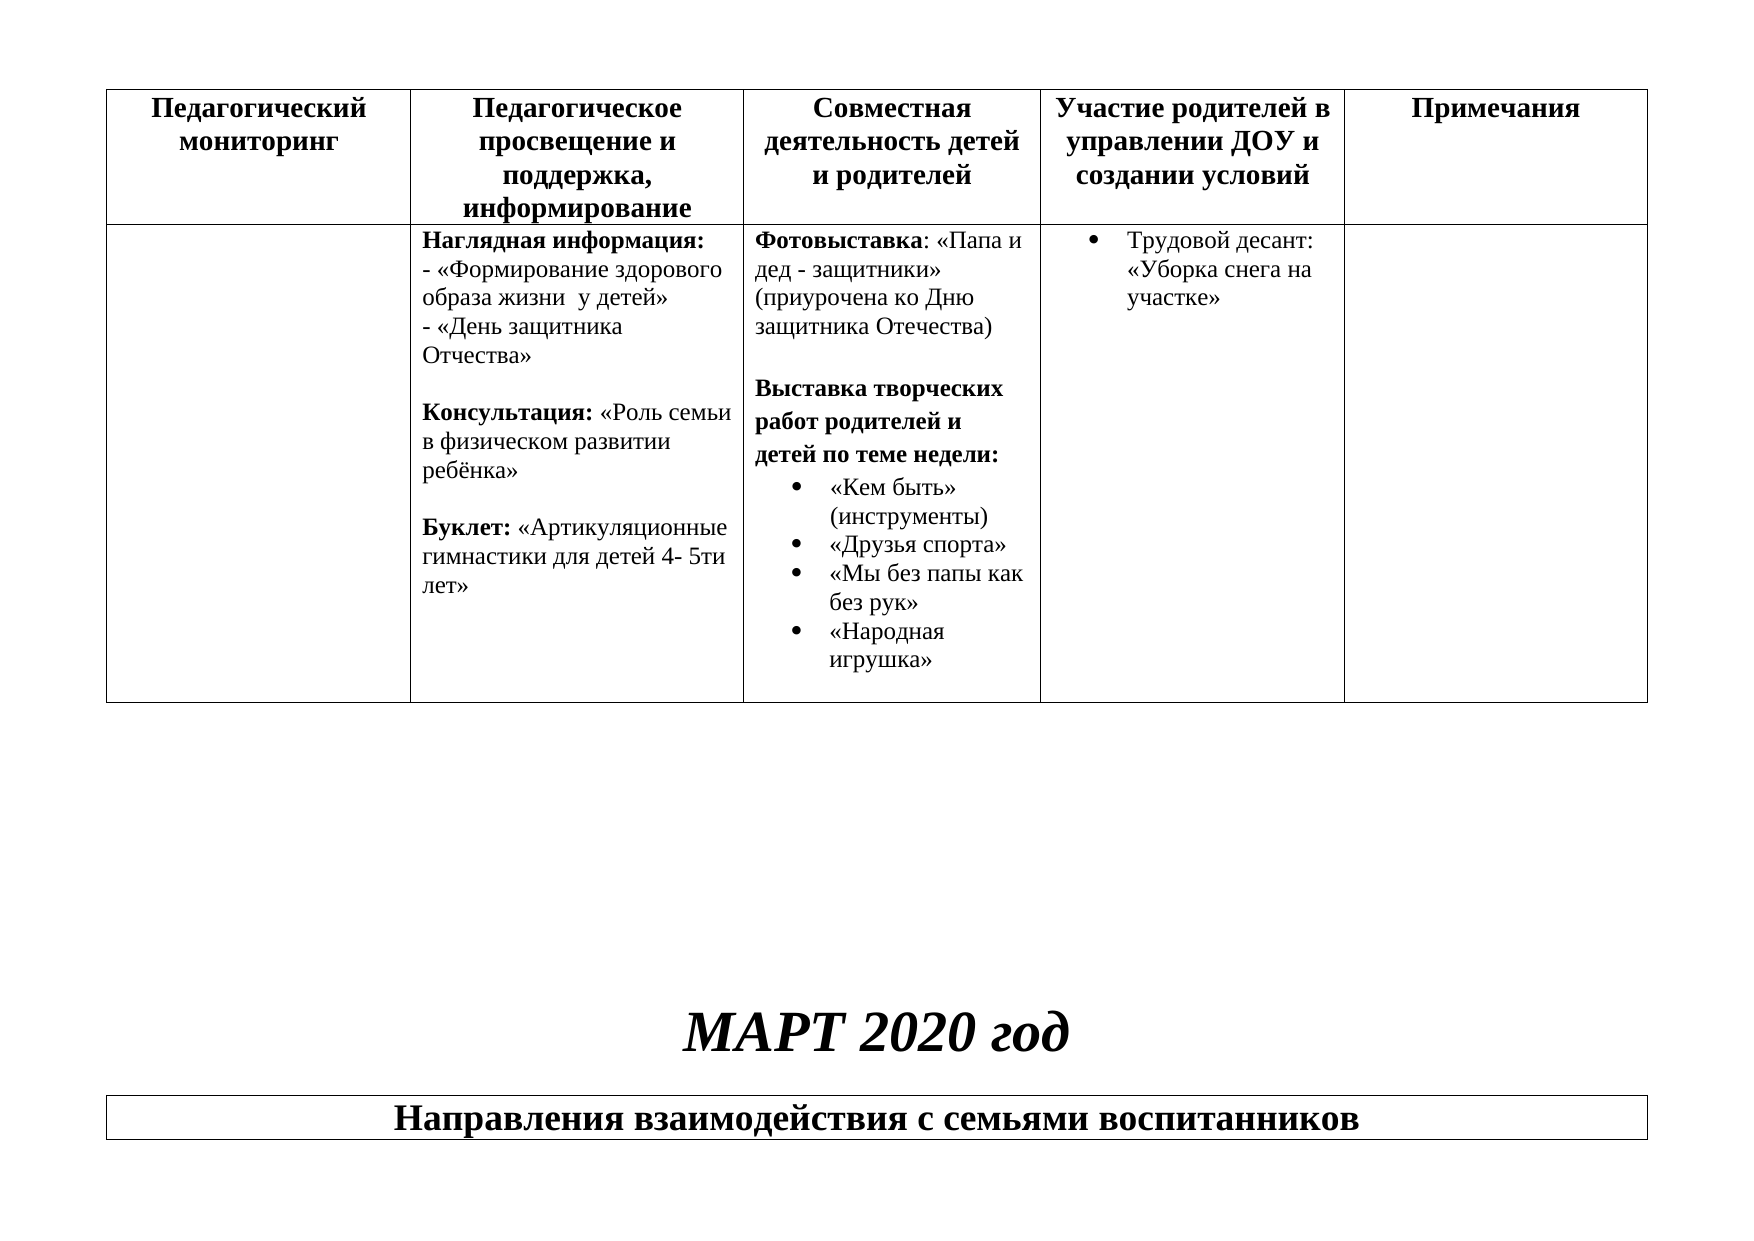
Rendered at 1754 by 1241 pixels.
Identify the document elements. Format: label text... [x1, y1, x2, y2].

table_cell [107, 225, 410, 702]
text МАРТ 2020 год [118, 997, 1636, 1064]
table_cell Фотовыставка: «Папа и дед - защитники» (приурочена ко Дню защитника Отечества) Выставка творческих работ родителей и детей по теме недели: «Кем быть» (инструменты) «Друзья спорта» «Мы без папы как без рук» «Народная игрушка» [744, 225, 1040, 702]
table_cell Совместная деятельность детей и родителей [744, 90, 1040, 224]
table_cell [1345, 225, 1647, 702]
table_cell Наглядная информация: - «Формирование здорового образа жизни у детей» - «День защитника Отчества» Консультация: «Роль семьи в физическом развитии ребёнка» Буклет: «Артикуляционные гимнастики для детей 4- 5ти лет» [411, 225, 743, 702]
table_cell Педагогический мониторинг [107, 90, 410, 224]
table_cell Примечания [1345, 90, 1647, 224]
table_cell Участие родителей в управлении ДОУ и создании условий [1041, 90, 1344, 224]
table_cell Трудовой десант: «Уборка снега на участке» [1041, 225, 1344, 702]
table_cell Педагогическое просвещение и поддержка, информирование [411, 90, 743, 224]
table_header Направления взаимодействия с семьями воспитанников [107, 1096, 1647, 1139]
